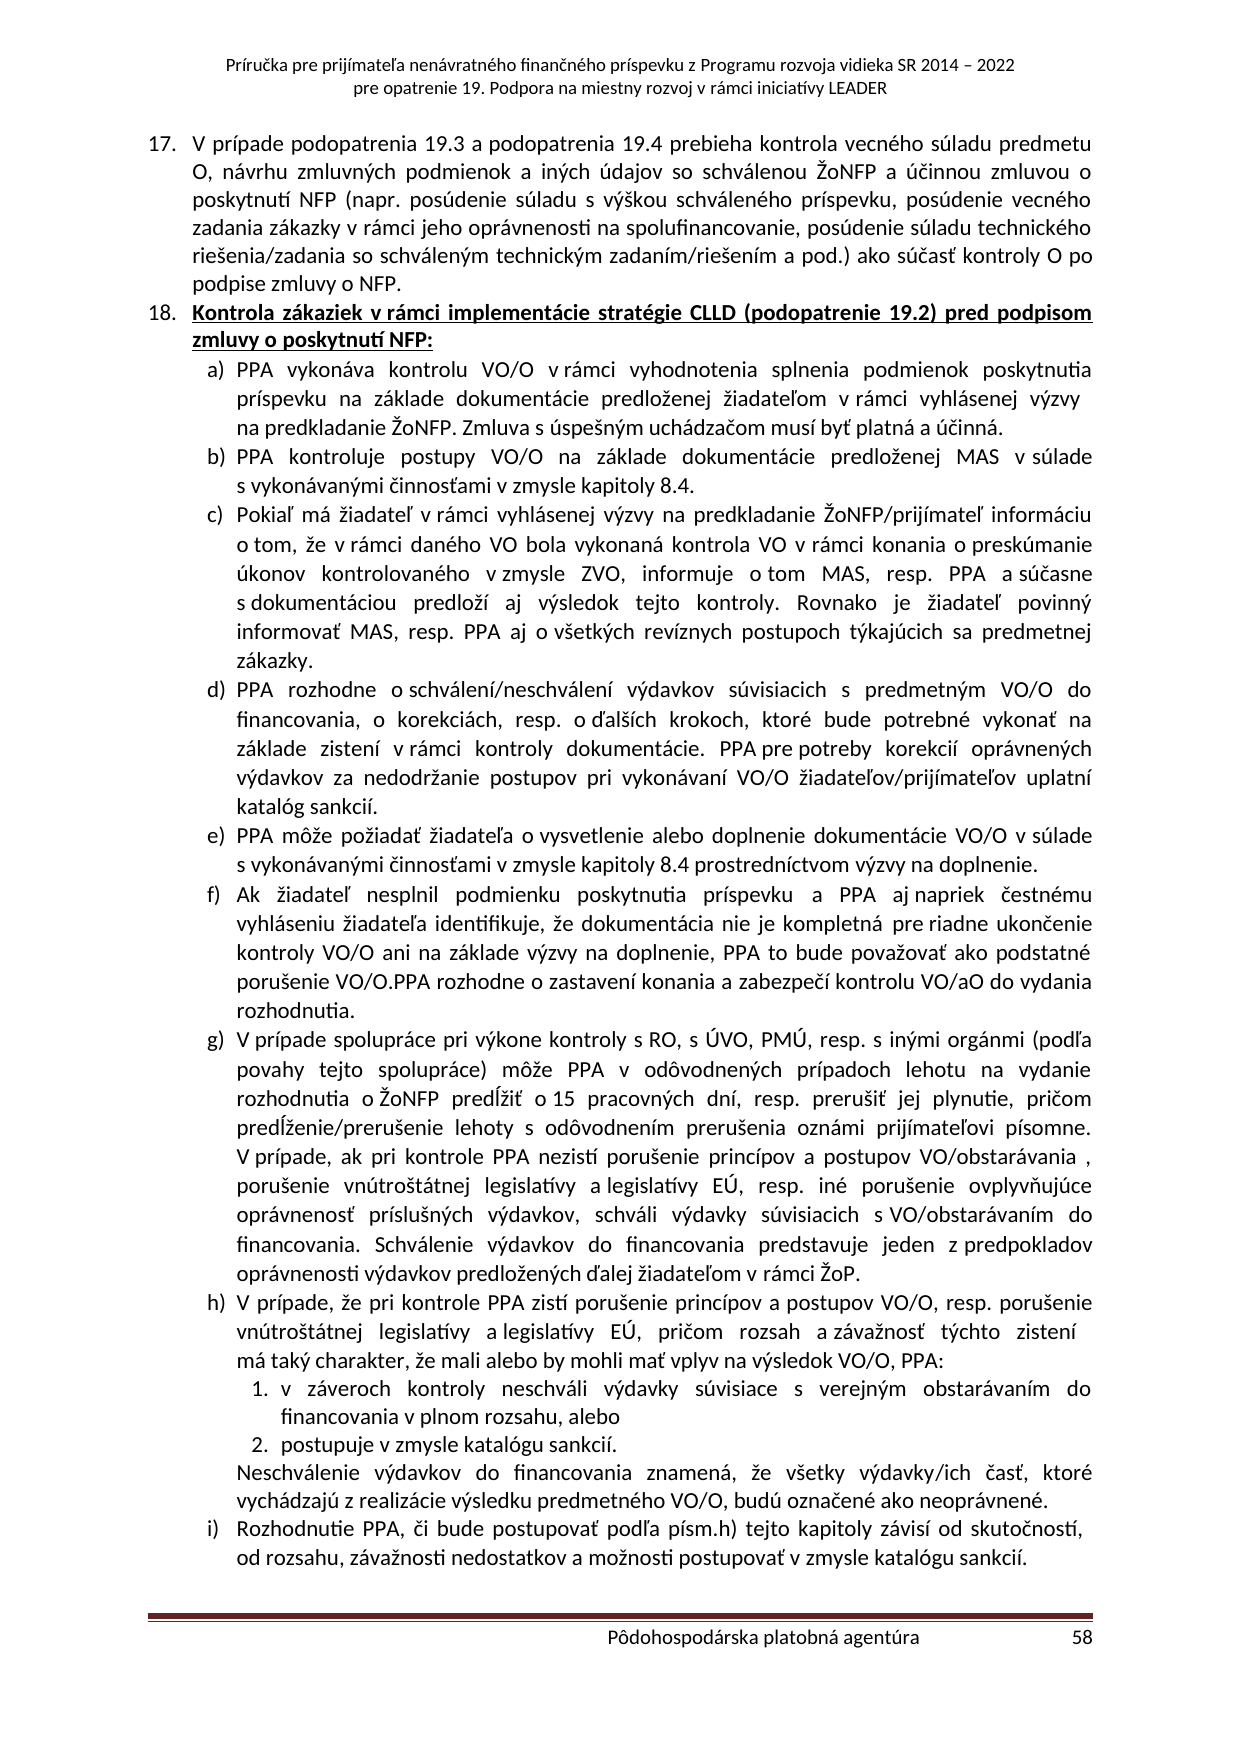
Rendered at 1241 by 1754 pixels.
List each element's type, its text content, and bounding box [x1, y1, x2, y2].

list postupuje v zmysle katalógu sankcií. [251, 1431, 1093, 1458]
list Kontrola zákaziek v rámci implementácie stratégie CLLD (podopatrenie 19.2) pred podpisom zmluvy o poskytnutí NFP: [148, 298, 1093, 354]
list Ak žiadateľ nesplnil podmienku poskytnutia príspevku a PPA aj napriek čestnému vyhláseniu žiadateľa identifikuje, že dokumentácia nie je kompletná pre riadne ukončenie kontroly VO/O ani na základe výzvy na doplnenie, PPA to bude považovať ako podstatné porušenie VO/O.PPA rozhodne o zastavení konania a zabezpečí kontrolu VO/aO do vydania rozhodnutia. [207, 879, 1093, 1024]
text Neschválenie výdavkov do financovania znamená, že všetky výdavky/ich časť, ktoré vychádzajú z realizácie výsledku predmetného VO/O, budú označené ako neoprávnené. [236, 1458, 1093, 1514]
list PPA vykonáva kontrolu VO/O v rámci vyhodnotenia splnenia podmienok poskytnutia príspevku na základe dokumentácie predloženej žiadateľom v rámci vyhlásenej výzvy na predkladanie ŽoNFP. Zmluva s úspešným uchádzačom musí byť platná a účinná. [207, 354, 1093, 441]
list PPA kontroluje postupy VO/O na základe dokumentácie predloženej MAS v súlade s vykonávanými činnosťami v zmysle kapitoly 8.4. [207, 441, 1093, 499]
list Pokiaľ má žiadateľ v rámci vyhlásenej výzvy na predkladanie ŽoNFP/prijímateľ informáciu o tom, že v rámci daného VO bola vykonaná kontrola VO v rámci konania o preskúmanie úkonov kontrolovaného v zmysle ZVO, informuje o tom MAS, resp. PPA a súčasne s dokumentáciou predloží aj výsledok tejto kontroly. Rovnako je žiadateľ povinný informovať MAS, resp. PPA aj o všetkých revíznych postupoch týkajúcich sa predmetnej zákazky. [207, 499, 1093, 674]
list V prípade, že pri kontrole PPA zistí porušenie princípov a postupov VO/O, resp. porušenie vnútroštátnej legislatívy a legislatívy EÚ, pričom rozsah a závažnosť týchto zistení má taký charakter, že mali alebo by mohli mať vplyv na výsledok VO/O, PPA: [207, 1287, 1093, 1374]
list v záveroch kontroly neschváli výdavky súvisiace s verejným obstarávaním do financovania v plnom rozsahu, alebo [251, 1374, 1093, 1431]
list Rozhodnutie PPA, či bude postupovať podľa písm.h) tejto kapitoly závisí od skutočností, od rozsahu, závažnosti nedostatkov a možnosti postupovať v zmysle katalógu sankcií. [207, 1514, 1093, 1571]
list PPA môže požiadať žiadateľa o vysvetlenie alebo doplnenie dokumentácie VO/O v súlade s vykonávanými činnosťami v zmysle kapitoly 8.4 prostredníctvom výzvy na doplnenie. [207, 820, 1093, 879]
list V prípade spolupráce pri výkone kontroly s RO, s ÚVO, PMÚ, resp. s inými orgánmi (podľa povahy tejto spolupráce) môže PPA v odôvodnených prípadoch lehotu na vydanie rozhodnutia o ŽoNFP predĺžiť o 15 pracovných dní, resp. prerušiť jej plynutie, pričom predĺženie/prerušenie lehoty s odôvodnením prerušenia oznámi prijímateľovi písomne. V prípade, ak pri kontrole PPA nezistí porušenie princípov a postupov VO/obstarávania , porušenie vnútroštátnej legislatívy a legislatívy EÚ, resp. iné porušenie ovplyvňujúce oprávnenosť príslušných výdavkov, schváli výdavky súvisiacich s VO/obstarávaním do financovania. Schválenie výdavkov do financovania predstavuje jeden z predpokladov oprávnenosti výdavkov predložených ďalej žiadateľom v rámci ŽoP. [207, 1024, 1093, 1287]
list PPA rozhodne o schválení/neschválení výdavkov súvisiacich s predmetným VO/O do financovania, o korekciách, resp. o ďalších krokoch, ktoré bude potrebné vykonať na základe zistení v rámci kontroly dokumentácie. PPA pre potreby korekcií oprávnených výdavkov za nedodržanie postupov pri vykonávaní VO/O žiadateľov/prijímateľov uplatní katalóg sankcií. [207, 674, 1093, 820]
list V prípade podopatrenia 19.3 a podopatrenia 19.4 prebieha kontrola vecného súladu predmetu O, návrhu zmluvných podmienok a iných údajov so schválenou ŽoNFP a účinnou zmluvou o poskytnutí NFP (napr. posúdenie súladu s výškou schváleného príspevku, posúdenie vecného zadania zákazky v rámci jeho oprávnenosti na spolufinancovanie, posúdenie súladu technického riešenia/zadania so schváleným technickým zadaním/riešením a pod.) ako súčasť kontroly O po podpise zmluvy o NFP. [148, 129, 1093, 298]
